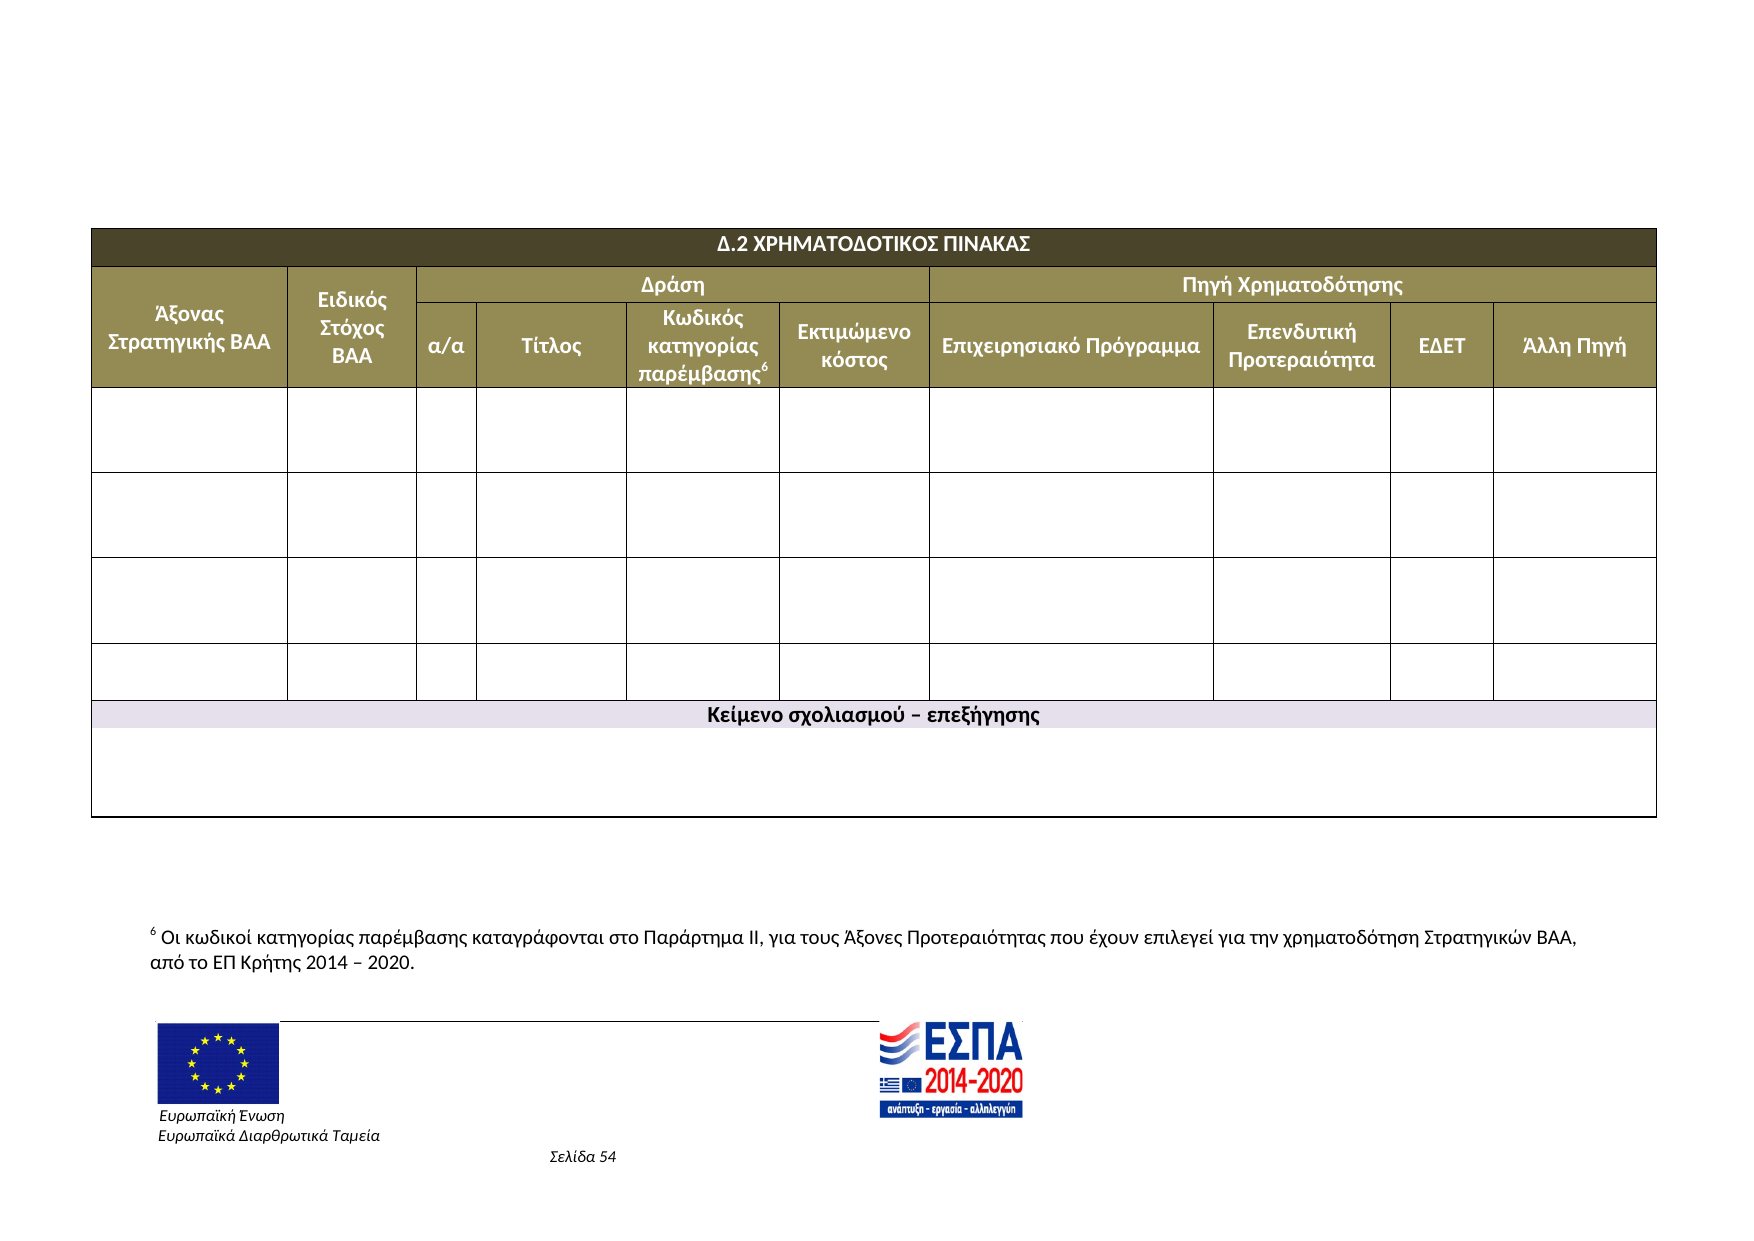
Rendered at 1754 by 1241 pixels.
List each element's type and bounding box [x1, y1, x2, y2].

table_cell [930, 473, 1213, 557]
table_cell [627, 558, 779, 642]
picture [155, 1021, 281, 1106]
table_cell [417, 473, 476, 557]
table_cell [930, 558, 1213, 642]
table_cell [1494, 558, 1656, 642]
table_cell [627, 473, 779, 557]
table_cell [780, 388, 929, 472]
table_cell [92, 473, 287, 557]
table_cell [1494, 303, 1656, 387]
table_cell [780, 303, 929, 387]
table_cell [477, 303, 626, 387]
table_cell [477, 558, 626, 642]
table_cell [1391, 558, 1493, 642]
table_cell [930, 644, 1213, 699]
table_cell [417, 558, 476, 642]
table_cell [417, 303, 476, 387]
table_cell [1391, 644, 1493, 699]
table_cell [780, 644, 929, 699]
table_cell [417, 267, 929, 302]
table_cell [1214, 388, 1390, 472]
picture [879, 1021, 1023, 1118]
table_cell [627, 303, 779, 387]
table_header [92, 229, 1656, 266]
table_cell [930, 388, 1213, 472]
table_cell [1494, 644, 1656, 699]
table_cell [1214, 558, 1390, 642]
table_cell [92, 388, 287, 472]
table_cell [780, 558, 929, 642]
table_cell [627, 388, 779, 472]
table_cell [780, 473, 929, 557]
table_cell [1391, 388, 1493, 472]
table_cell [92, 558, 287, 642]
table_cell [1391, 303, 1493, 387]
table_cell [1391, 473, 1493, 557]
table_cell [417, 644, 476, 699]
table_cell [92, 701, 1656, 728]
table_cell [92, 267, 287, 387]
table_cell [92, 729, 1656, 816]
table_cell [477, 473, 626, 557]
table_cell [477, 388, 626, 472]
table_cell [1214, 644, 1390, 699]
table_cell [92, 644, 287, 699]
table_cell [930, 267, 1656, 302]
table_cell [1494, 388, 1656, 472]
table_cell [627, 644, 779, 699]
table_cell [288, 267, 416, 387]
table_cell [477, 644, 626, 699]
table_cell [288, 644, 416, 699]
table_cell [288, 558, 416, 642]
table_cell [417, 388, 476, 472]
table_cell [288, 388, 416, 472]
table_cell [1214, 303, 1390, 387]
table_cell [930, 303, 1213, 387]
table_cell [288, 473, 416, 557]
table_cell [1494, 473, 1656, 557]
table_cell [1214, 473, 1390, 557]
